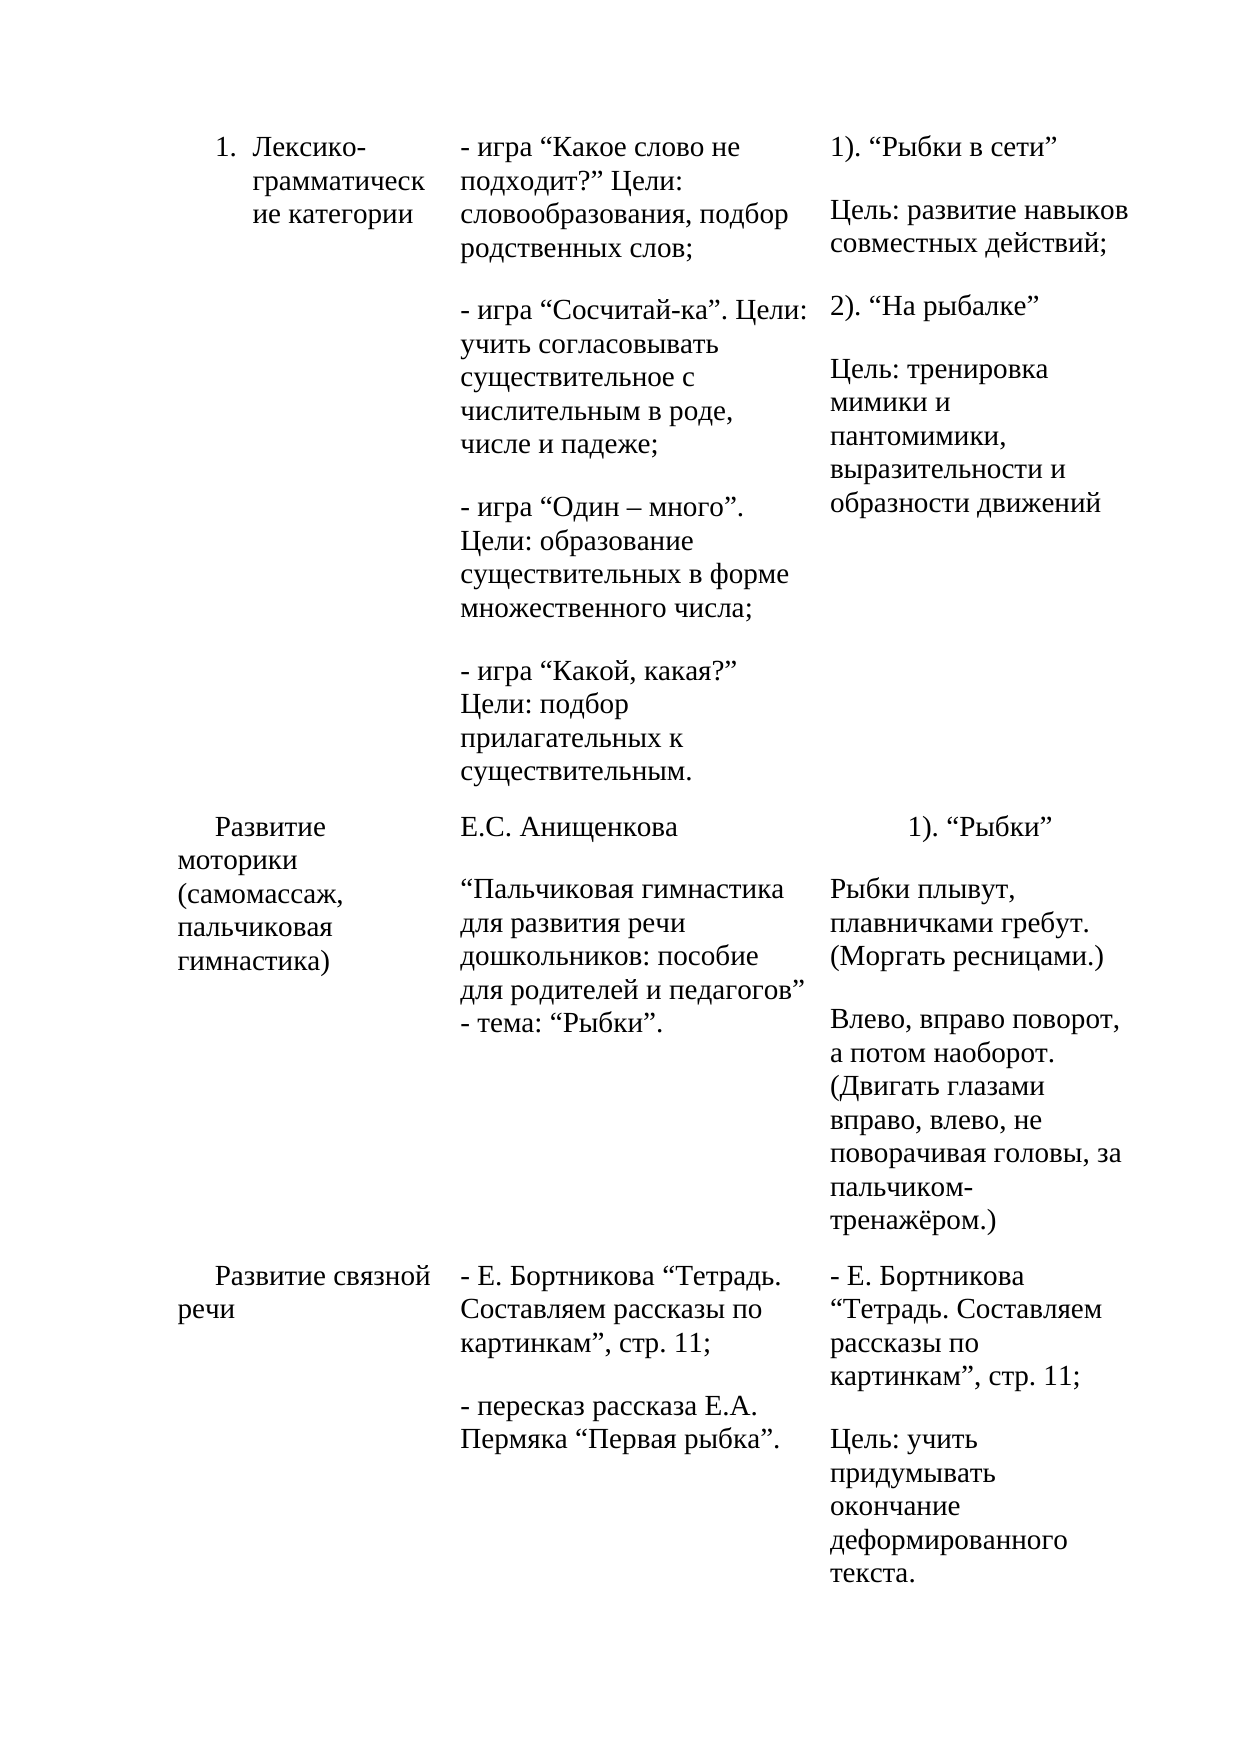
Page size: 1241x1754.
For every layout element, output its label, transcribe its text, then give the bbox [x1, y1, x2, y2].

table_cell  Развитие моторики (самомассаж, пальчиковая гимнастика) [166, 798, 449, 1247]
table_cell - Е. Бортникова “Тетрадь. Составляем рассказы по картинкам”, стр. 11; - пересказ рассказа Е.А. Пермяка “Первая рыбка”. [449, 1247, 819, 1600]
table_cell - Е. Бортникова “Тетрадь. Составляем рассказы по картинкам”, стр. 11; Цель: учить придумывать окончание деформированного текста. [819, 1247, 1141, 1600]
table_cell Лексико-грамматические категории [166, 118, 449, 798]
table_cell  Развитие связной речи [166, 1247, 449, 1600]
table_cell 1). “Рыбки в сети” Цель: развитие навыков совместных действий; 2). “На рыбалке” Цель: тренировка мимики и пантомимики, выразительности и образности движений [819, 118, 1141, 798]
table_cell - игра “Какое слово не подходит?” Цели: словообразования, подбор родственных слов; - игра “Сосчитай-ка”. Цели: учить согласовывать существительное с числительным в роде, числе и падеже; - игра “Один – много”. Цели: образование существительных в форме множественного числа; - игра “Какой, какая?” Цели: подбор прилагательных к существительным. [449, 118, 819, 798]
table_cell 1). “Рыбки” Рыбки плывут, плавничками гребут. (Моргать ресницами.) Влево, вправо поворот, а потом наоборот. (Двигать глазами вправо, влево, не поворачивая головы, за пальчиком-тренажёром.) [819, 798, 1141, 1247]
table_cell Е.С. Анищенкова “Пальчиковая гимнастика для развития речи дошкольников: пособие для родителей и педагогов” - тема: “Рыбки”. [449, 798, 819, 1247]
